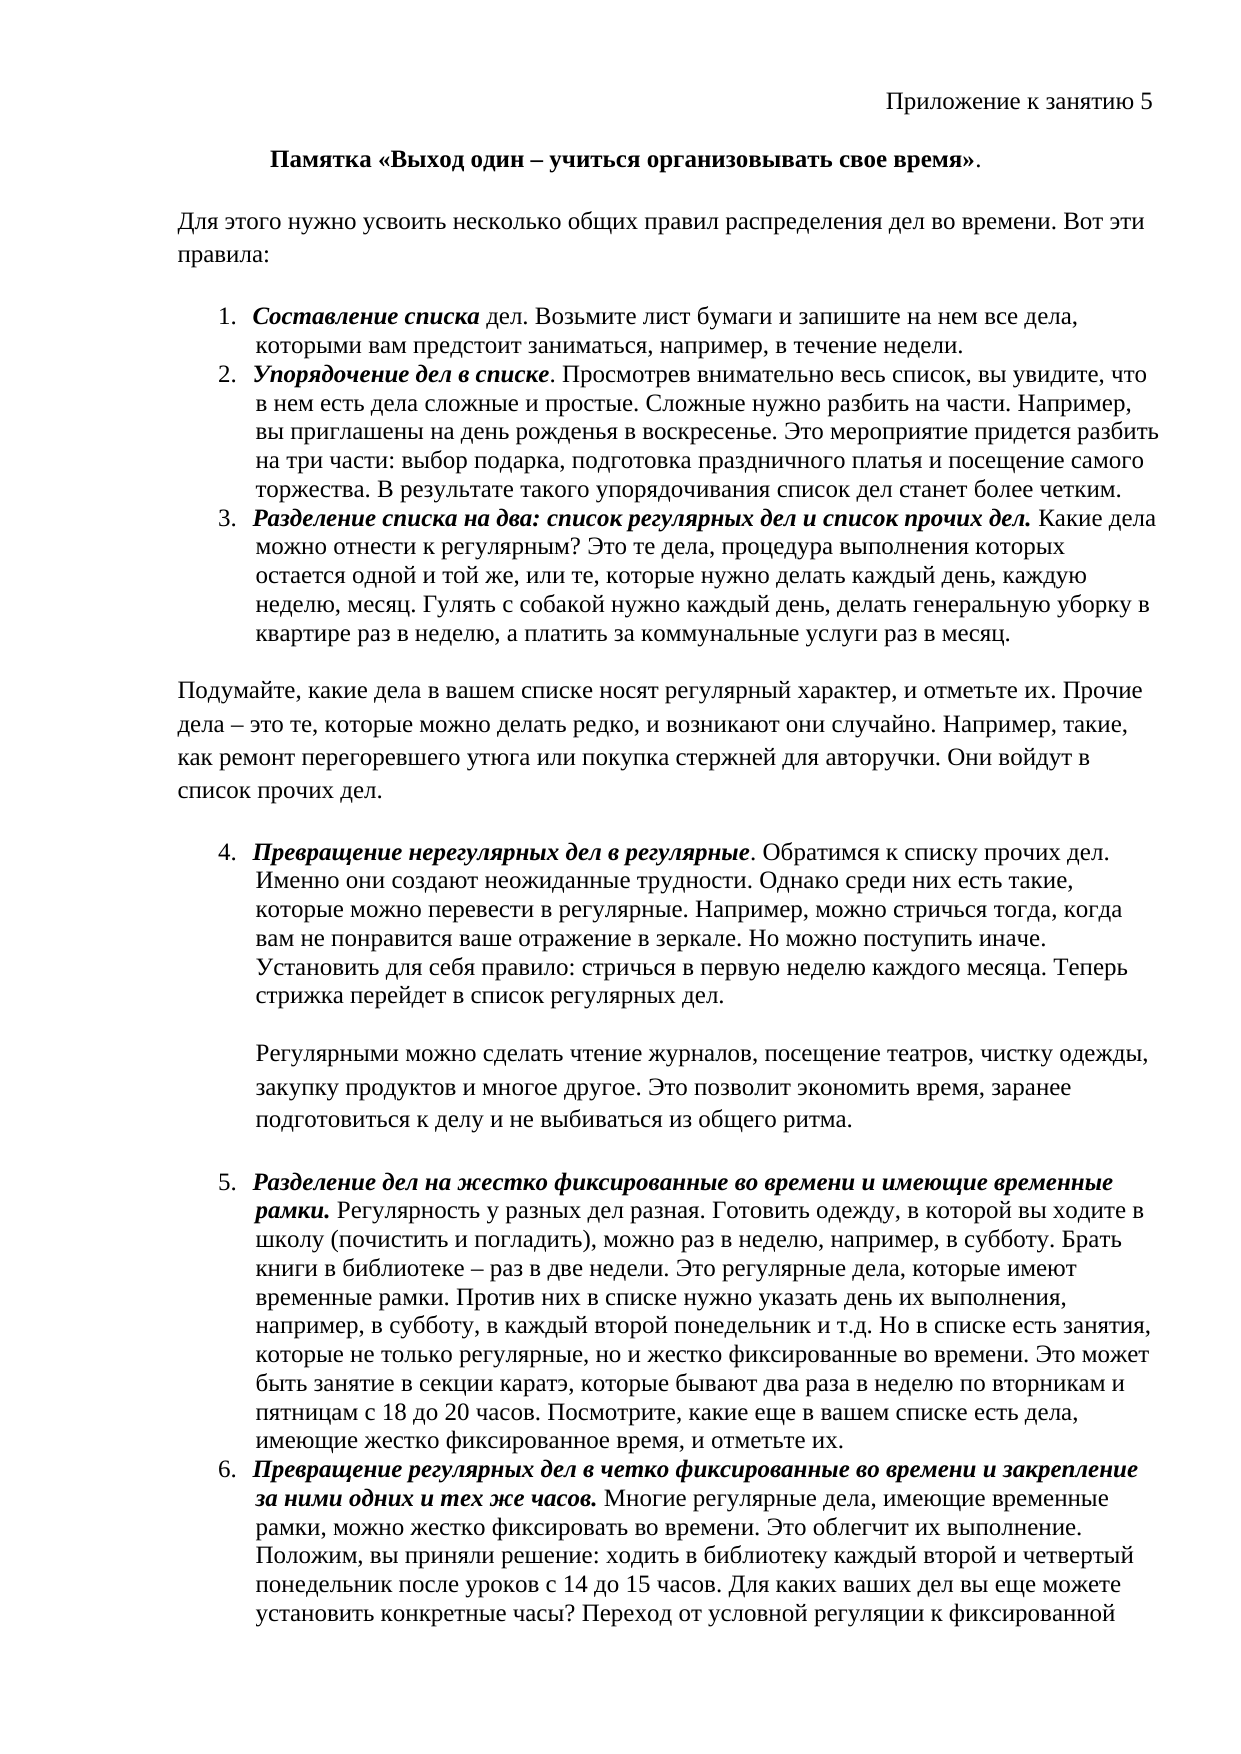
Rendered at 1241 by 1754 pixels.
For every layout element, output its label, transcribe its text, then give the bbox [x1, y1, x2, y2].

list Упорядочение дел в списке. Просмотрев внимательно весь список, вы увидите, что в нем есть дела сложные и простые. Сложные нужно разбить на части. Например, вы приглашены на день рожденья в воскресенье. Это мероприятие придется разбить на три части: выбор подарка, подготовка праздничного платья и посещение самого торжества. В результате такого упорядочивания список дел станет более четким. [218, 359, 1161, 503]
list Составление списка дел. Возьмите лист бумаги и запишите на нем все дела, которыми вам предстоит заниматься, например, в течение недели. [218, 301, 1161, 359]
text Подумайте, какие дела в вашем списке носят регулярный характер, и отметьте их. Прочие дела – это те, которые можно делать редко, и возникают они случайно. Например, такие, как ремонт перегоревшего утюга или покупка стержней для авторучки. Они войдут в список прочих дел. [177, 676, 1161, 803]
text Памятка «Выход один – учиться организовывать свое время». [15, 144, 1161, 173]
list Разделение списка на два: список регулярных дел и список прочих дел. Какие дела можно отнести к регулярным? Это те дела, процедура выполнения которых остается одной и той же, или те, которые нужно делать каждый день, каждую неделю, месяц. Гулять с собакой нужно каждый день, делать генеральную уборку в квартире раз в неделю, а платить за коммунальные услуги раз в месяц. [218, 503, 1161, 646]
text Регулярными можно сделать чтение журналов, посещение театров, чистку одежды, закупку продуктов и многое другое. Это позволит экономить время, заранее подготовиться к делу и не выбиваться из общего ритма. [255, 1038, 1161, 1133]
text Для этого нужно усвоить несколько общих правил распределения дел во времени. Вот эти правила: [177, 206, 1161, 268]
text Приложение к занятию 5 [177, 89, 1153, 115]
list Разделение дел на жестко фиксированные во времени и имеющие временные рамки. Регулярность у разных дел разная. Готовить одежду, в которой вы ходите в школу (почистить и погладить), можно раз в неделю, например, в субботу. Брать книги в библиотеке – раз в две недели. Это регулярные дела, которые имеют временные рамки. Против них в списке нужно указать день их выполнения, например, в субботу, в каждый второй понедельник и т.д. Но в списке есть занятия, которые не только регулярные, но и жестко фиксированные во времени. Это может быть занятие в секции каратэ, которые бывают два раза в неделю по вторникам и пятницам с 18 до 20 часов. Посмотрите, какие еще в вашем списке есть дела, имеющие жестко фиксированное время, и отметьте их. [218, 1167, 1161, 1454]
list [218, 1454, 1161, 1627]
list Превращение нерегулярных дел в регулярные. Обратимся к списку прочих дел. Именно они создают неожиданные трудности. Однако среди них есть такие, которые можно перевести в регулярные. Например, можно стричься тогда, когда вам не понравится ваше отражение в зеркале. Но можно поступить иначе. Установить для себя правило: стричься в первую неделю каждого месяца. Теперь стрижка перейдет в список регулярных дел. [218, 837, 1161, 1009]
